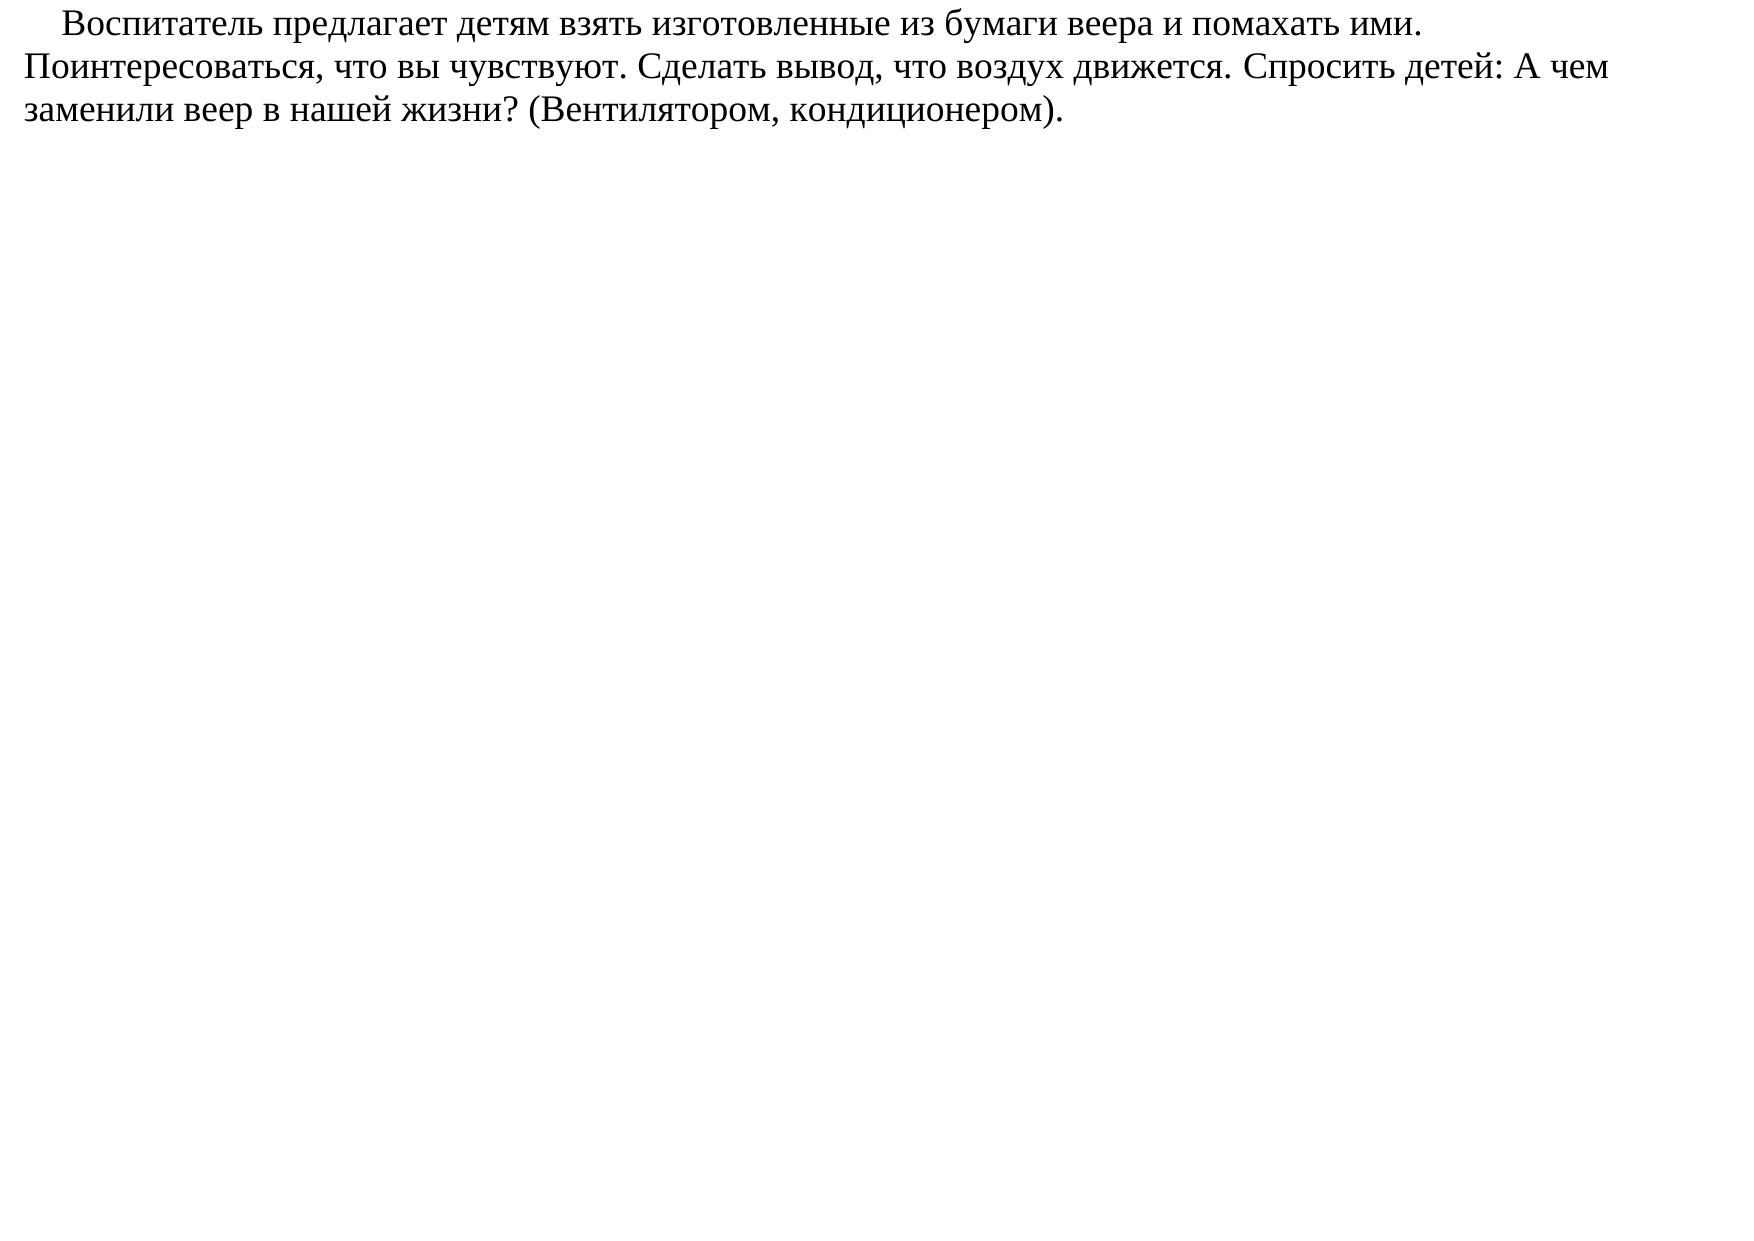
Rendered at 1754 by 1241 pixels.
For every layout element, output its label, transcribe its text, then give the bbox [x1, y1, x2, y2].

text Воспитатель предлагает детям взять изготовленные из бумаги веера и помахать ими. Поинтересоваться, что вы чувствуют. Сделать вывод, что воздух движется. Спросить детей: А чем заменили веер в нашей жизни? (Вентилятором, кондиционером). [24, 0, 1713, 129]
